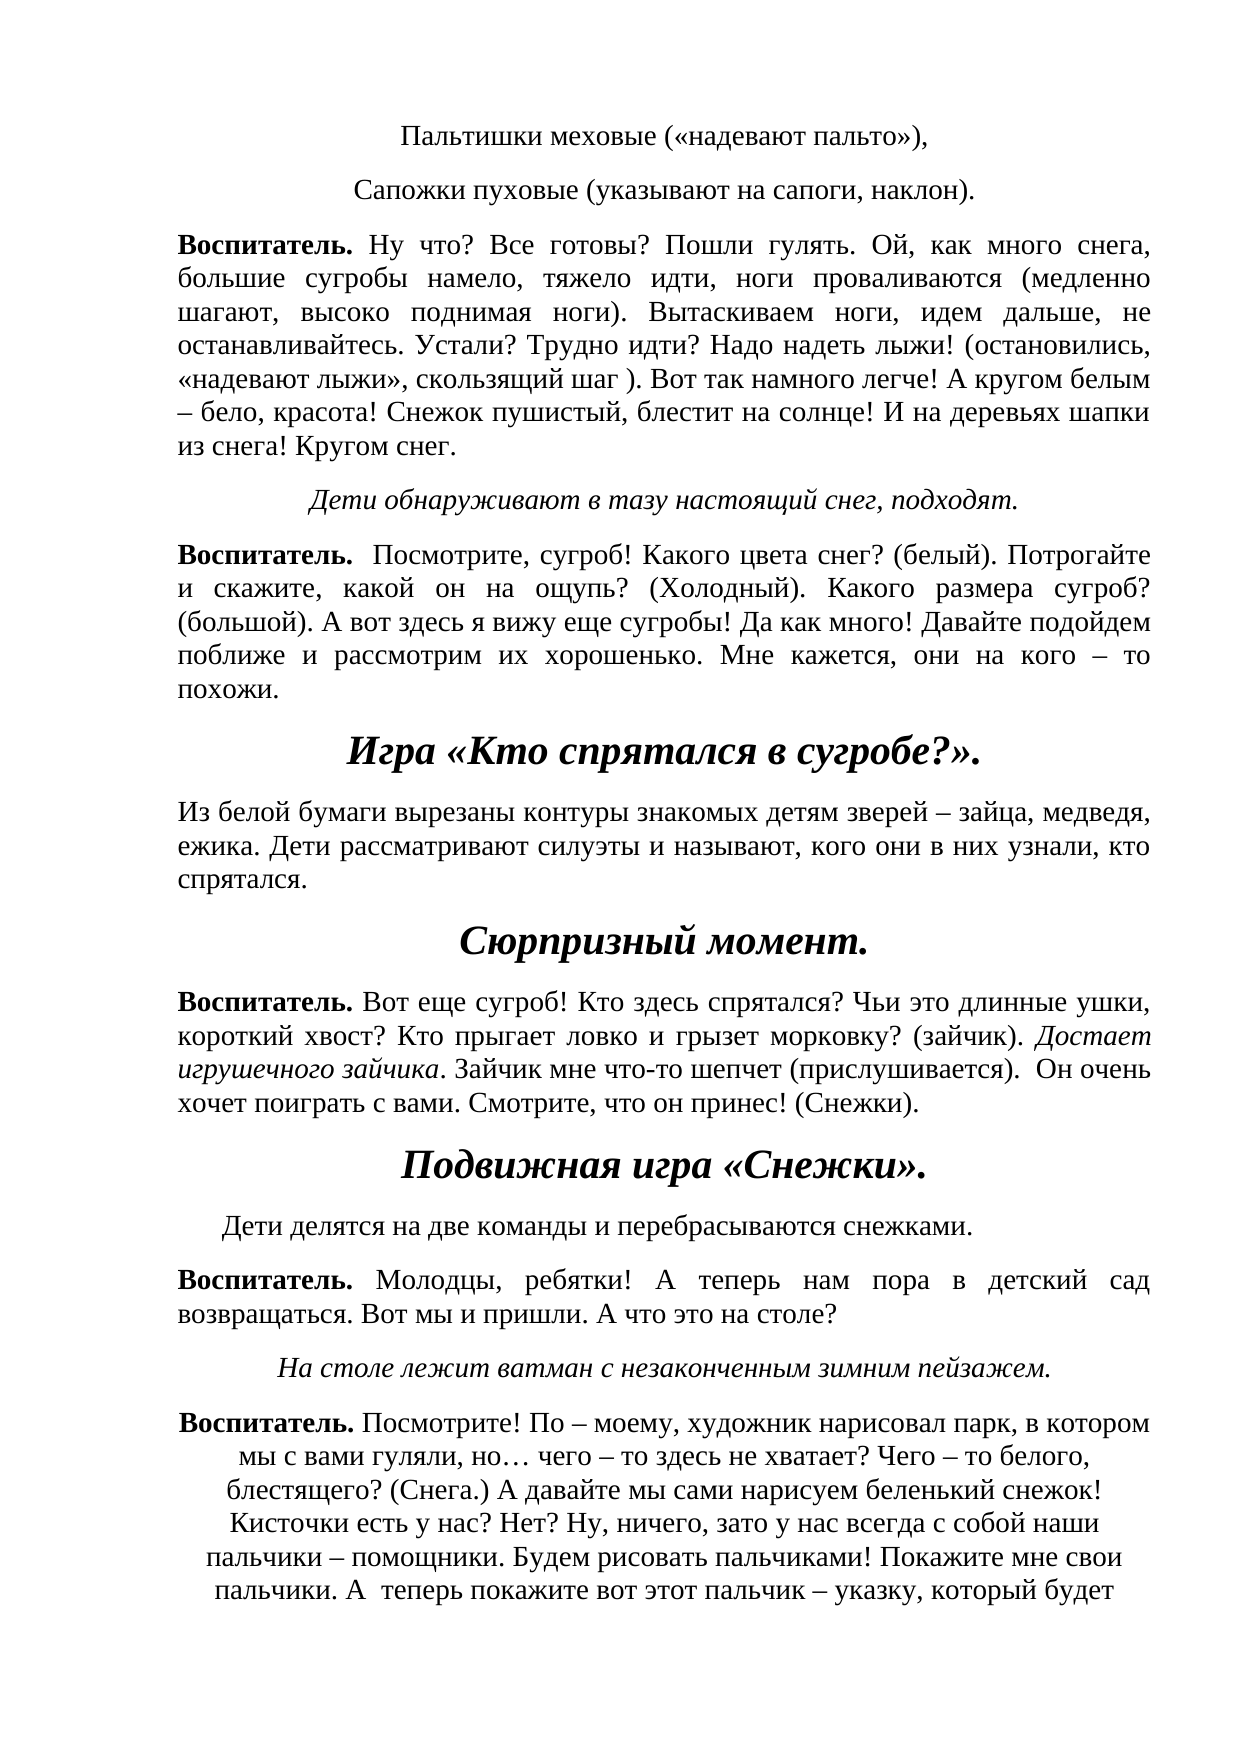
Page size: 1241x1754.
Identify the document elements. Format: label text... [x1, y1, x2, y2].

text Дети делятся на две команды и перебрасываются снежками. [177, 1208, 1152, 1242]
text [177, 1405, 1152, 1606]
text Сюрпризный момент. [177, 916, 1152, 963]
text На столе лежит ватман с незаконченным зимним пейзажем. [177, 1350, 1152, 1384]
text Игра «Кто спрятался в сугробе?». [177, 725, 1152, 773]
text Подвижная игра «Снежки». [177, 1139, 1152, 1187]
text Воспитатель. Ну что? Все готовы? Пошли гулять. Ой, как много снега, большие сугробы намело, тяжело идти, ноги проваливаются (медленно шагают, высоко поднимая ноги). Вытаскиваем ноги, идем дальше, не останавливайтесь. Устали? Трудно идти? Надо надеть лыжи! (остановились, «надевают лыжи», скользящий шаг ). Вот так намного легче! А кругом белым – бело, красота! Снежок пушистый, блестит на солнце! И на деревьях шапки из снега! Кругом снег. [177, 227, 1152, 462]
text Воспитатель. Посмотрите, сугроб! Какого цвета снег? (белый). Потрогайте и скажите, какой он на ощупь? (Холодный). Какого размера сугроб? (большой). А вот здесь я вижу еще сугробы! Да как много! Давайте подойдем поближе и рассмотрим их хорошенько. Мне кажется, они на кого – то похожи. [177, 537, 1152, 704]
text Дети обнаруживают в тазу настоящий снег, подходят. [177, 482, 1152, 516]
text Сапожки пуховые (указывают на сапоги, наклон). [177, 172, 1152, 206]
text Воспитатель. Молодцы, ребятки! А теперь нам пора в детский сад возвращаться. Вот мы и пришли. А что это на столе? [177, 1262, 1152, 1329]
text Из белой бумаги вырезаны контуры знакомых детям зверей – зайца, медведя, ежика. Дети рассматривают силуэты и называют, кого они в них узнали, кто спрятался. [177, 794, 1152, 895]
text Пальтишки меховые («надевают пальто»), [177, 118, 1152, 152]
text Воспитатель. Вот еще сугроб! Кто здесь спрятался? Чьи это длинные ушки, короткий хвост? Кто прыгает ловко и грызет морковку? (зайчик). Достает игрушечного зайчика. Зайчик мне что-то шепчет (прислушивается). Он очень хочет поиграть с вами. Смотрите, что он принес! (Снежки). [177, 984, 1152, 1118]
